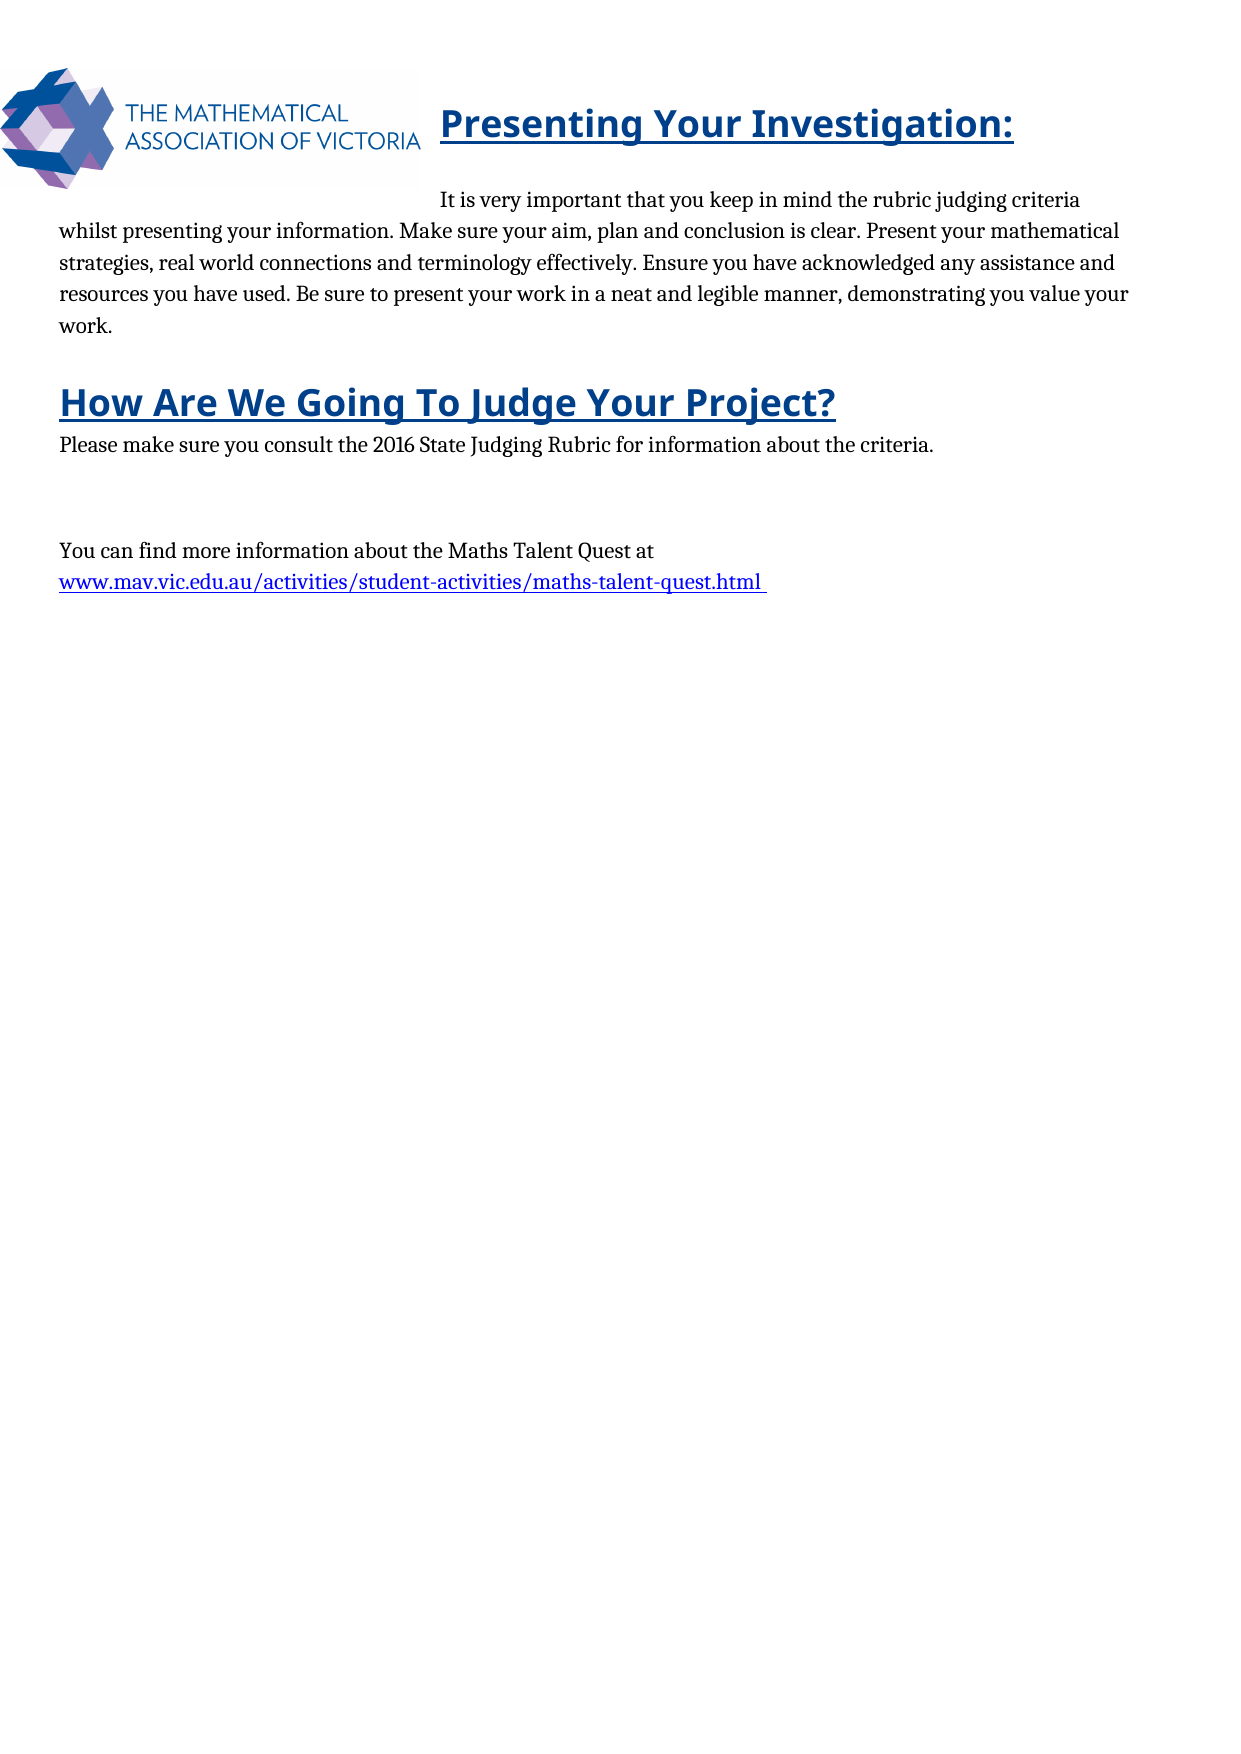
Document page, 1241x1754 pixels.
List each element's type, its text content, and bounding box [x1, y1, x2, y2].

text Presenting Your Investigation: [59, 98, 1181, 149]
text You can find more information about the Maths Talent Quest at www.mav.vic.edu.au/activities/student-activities/maths-talent-quest.html [59, 538, 1177, 596]
text How Are We Going To Judge Your Project? Please make sure you consult the 2016 State Judging Rubric for information about the criteria. [59, 376, 1181, 458]
text It is very important that you keep in mind the rubric judging criteria whilst presenting your information. Make sure your aim, plan and conclusion is clear. Present your mathematical strategies, real world connections and terminology effectively. Ensure you have acknowledged any assistance and resources you have used. Be sure to present your work in a neat and legible manner, demonstrating you value your work. [59, 159, 1132, 339]
picture [0, 68, 421, 189]
